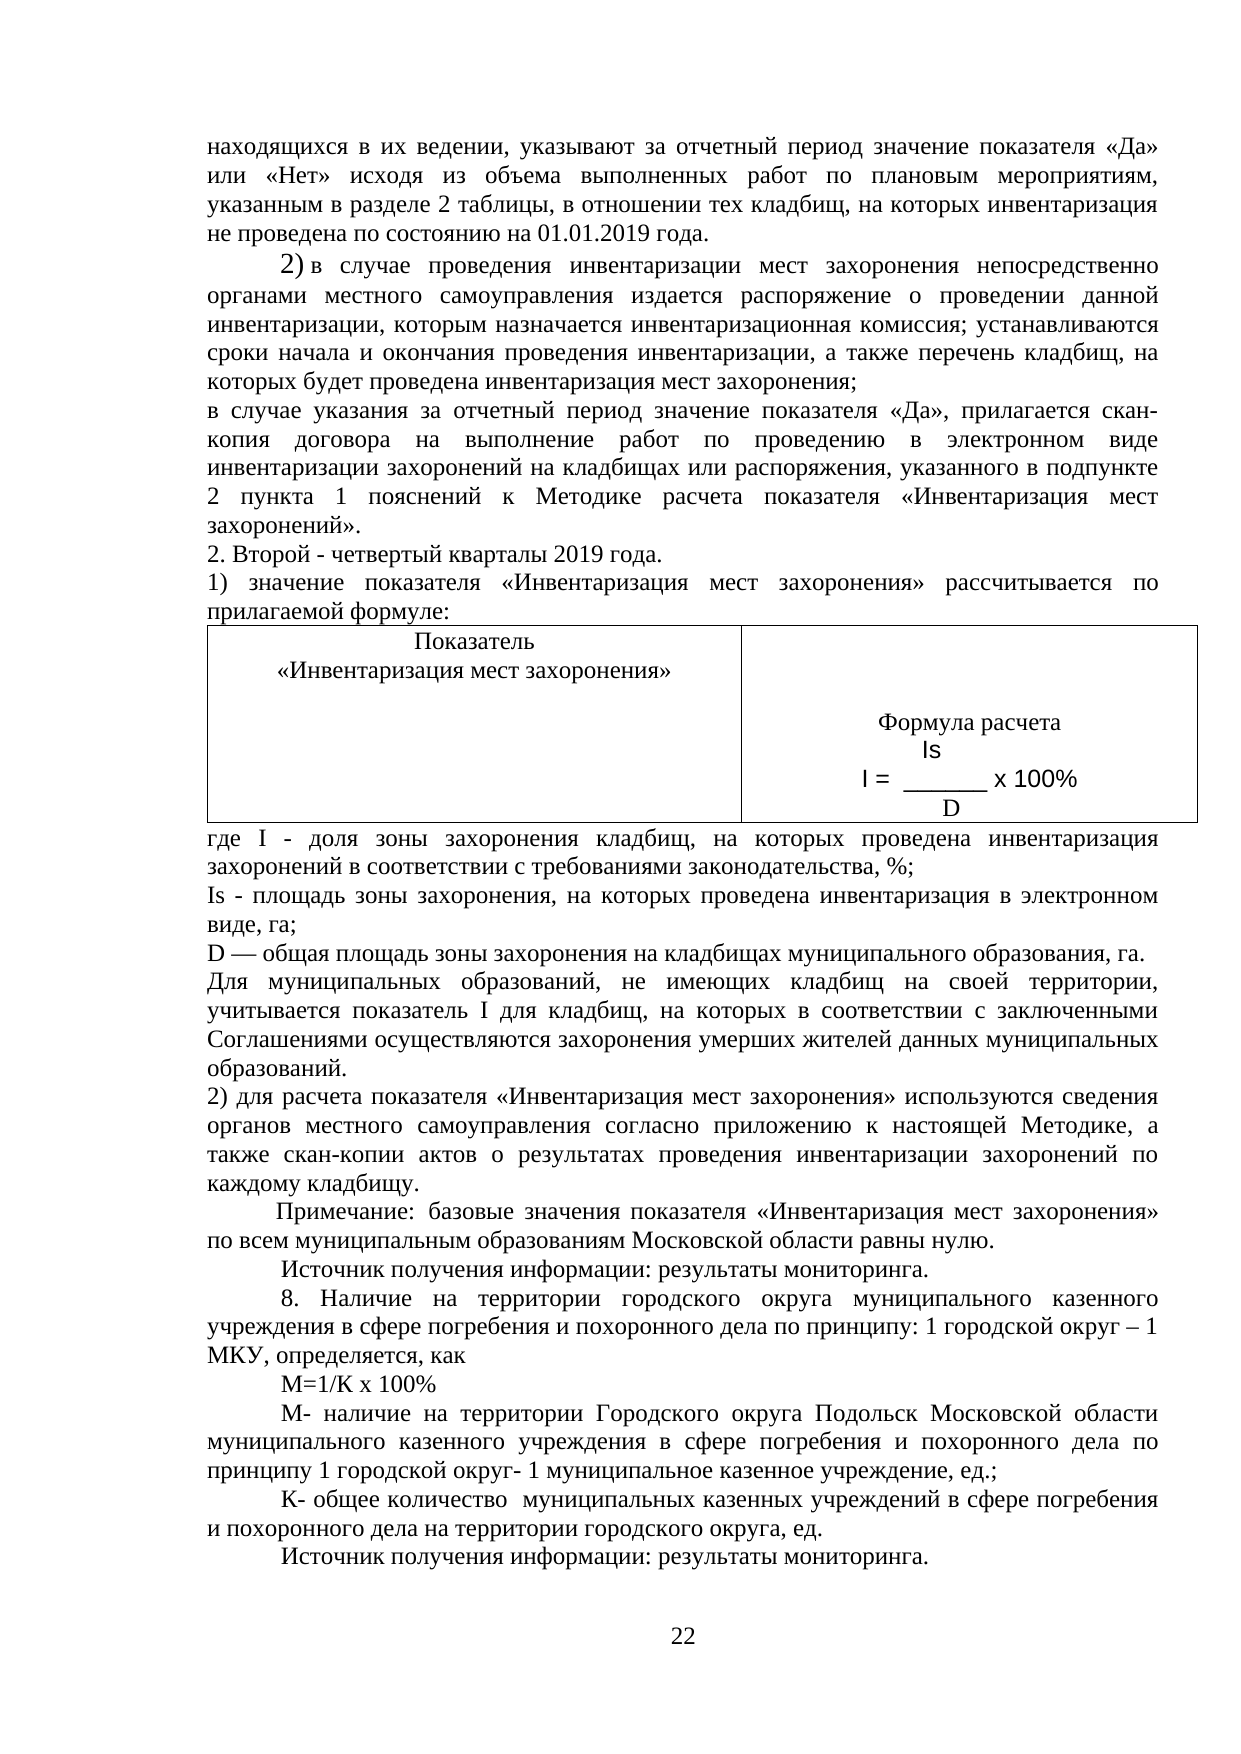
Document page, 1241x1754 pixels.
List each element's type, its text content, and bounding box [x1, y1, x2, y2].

text 2. Второй - четвертый кварталы 2019 года. [207, 539, 1159, 567]
text Is - площадь зоны захоронения, на которых проведена инвентаризация в электронном виде, га; [207, 880, 1159, 938]
text 1) значение показателя «Инвентаризация мест захоронения» рассчитывается по прилагаемой формуле: [207, 567, 1159, 625]
text в случае указания за отчетный период значение показателя «Да», прилагается скан-копия договора на выполнение работ по проведению в электронном виде инвентаризации захоронений на кладбищах или распоряжения, указанного в подпункте 2 пункта 1 пояснений к Методике расчета показателя «Инвентаризация мест захоронений». [207, 395, 1159, 539]
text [207, 131, 1159, 246]
text где I - доля зоны захоронения кладбищ, на которых проведена инвентаризация захоронений в соответствии с требованиями законодательства, %; [207, 823, 1159, 880]
list в случае проведения инвентаризации мест захоронения непосредственно органами местного самоуправления издается распоряжение о проведении данной инвентаризации, которым назначается инвентаризационная комиссия; устанавливаются сроки начала и окончания проведения инвентаризации, а также перечень кладбищ, на которых будет проведена инвентаризация мест захоронения; [207, 246, 1159, 395]
text Источник получения информации: результаты мониторинга. [207, 1541, 1159, 1570]
text 2) для расчета показателя «Инвентаризация мест захоронения» используются сведения органов местного самоуправления согласно приложению к настоящей Методике, а также скан-копии актов о результатах проведения инвентаризации захоронений по каждому кладбищу. [207, 1081, 1159, 1196]
text Примечание: базовые значения показателя «Инвентаризация мест захоронения» по всем муниципальным образованиям Московской области равны нулю. [207, 1196, 1159, 1254]
text D — общая площадь зоны захоронения на кладбищах муниципального образования, га. [207, 938, 1159, 966]
text Для муниципальных образований, не имеющих кладбищ на своей территории, учитывается показатель I для кладбищ, на которых в соответствии с заключенными Соглашениями осуществляются захоронения умерших жителей данных муниципальных образований. [207, 966, 1159, 1081]
text К- общее количество муниципальных казенных учреждений в сфере погребения и похоронного дела на территории городского округа, ед. [207, 1484, 1159, 1541]
text 8. Наличие на территории городского округа муниципального казенного учреждения в сфере погребения и похоронного дела по принципу: 1 городской округ – 1 МКУ, определяется, как [207, 1283, 1159, 1369]
text M- наличие на территории Городского округа Подольск Московской области муниципального казенного учреждения в сфере погребения и похоронного дела по принципу 1 городской округ- 1 муниципальное казенное учреждение, ед.; [207, 1398, 1159, 1484]
text M=1/К х 100% [207, 1369, 1159, 1398]
table_header Формула расчета Is I = ______ х 100% D [742, 626, 1197, 822]
text Источник получения информации: результаты мониторинга. [207, 1254, 1159, 1283]
table_header Показатель «Инвентаризация мест захоронения» [208, 626, 741, 822]
